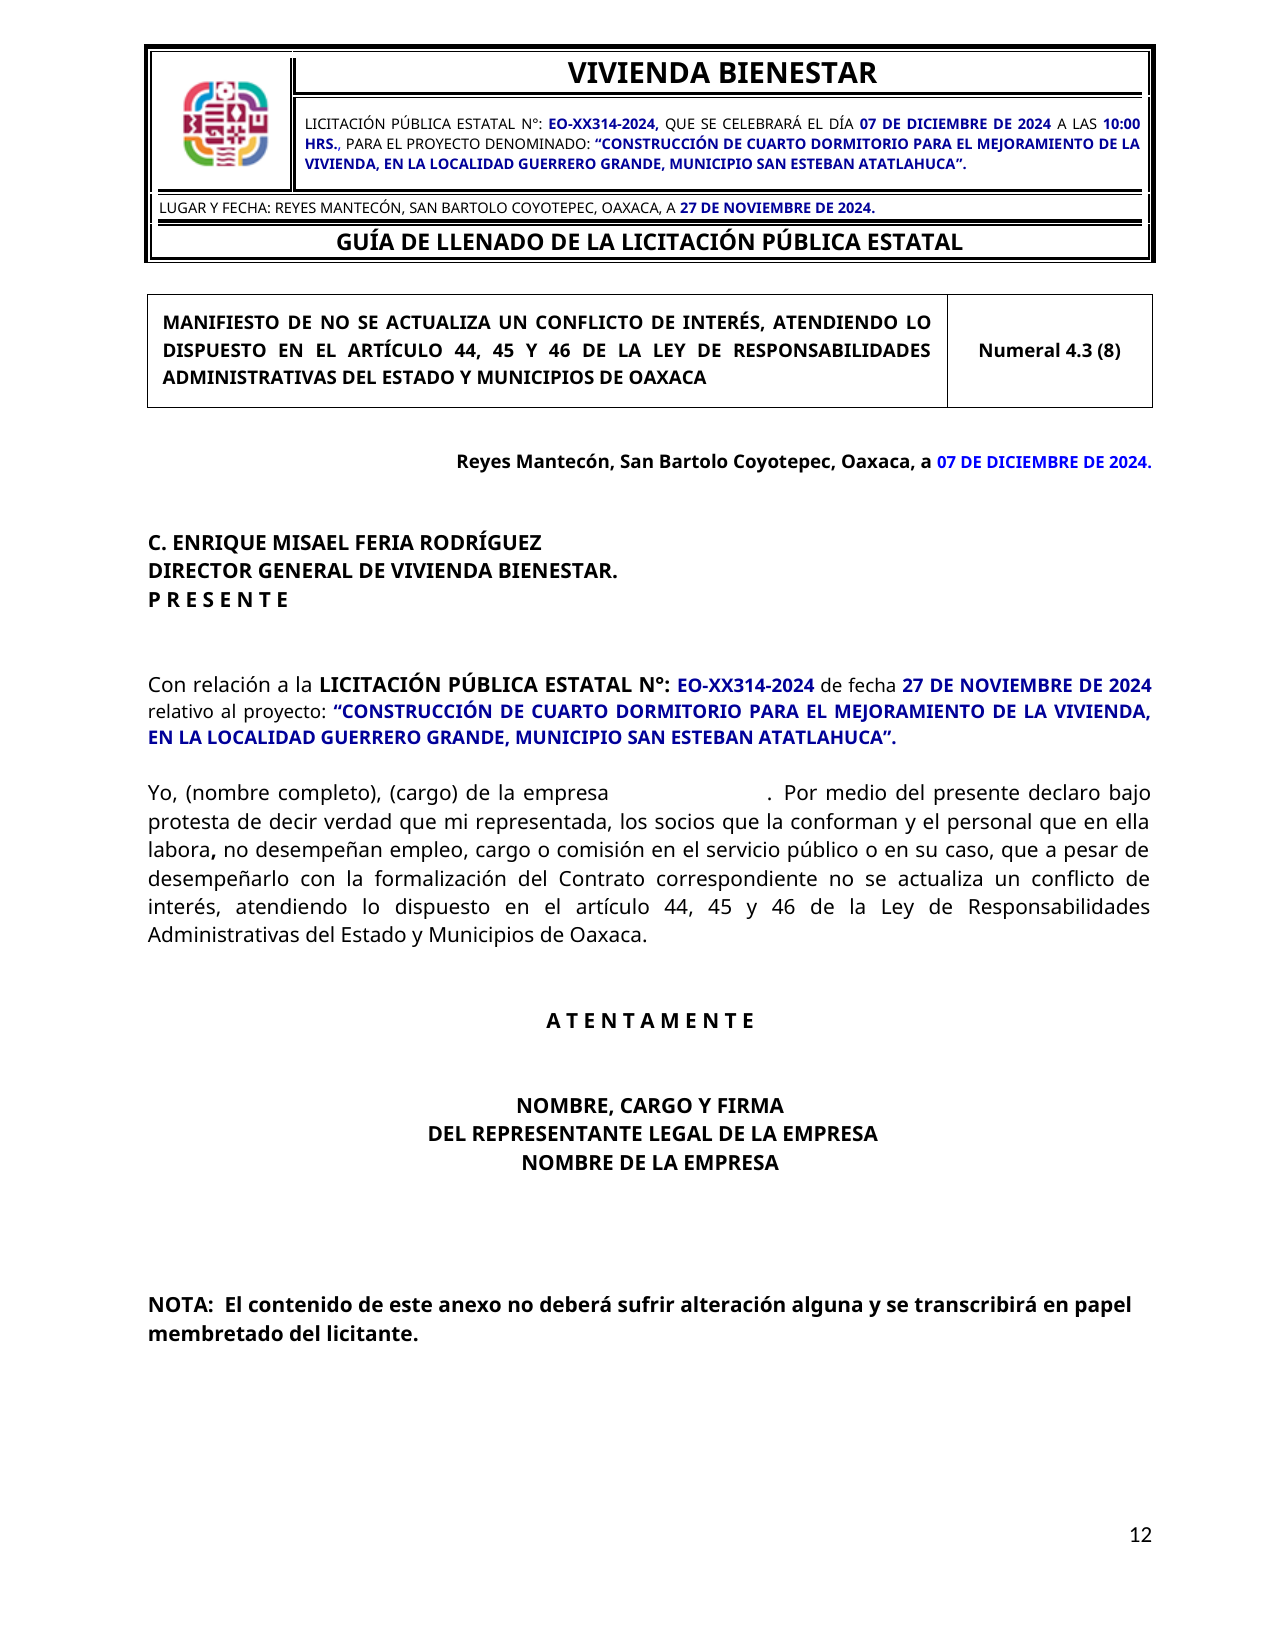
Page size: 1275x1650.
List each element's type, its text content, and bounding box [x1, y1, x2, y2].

text NOMBRE DE LA EMPRESA [148, 1148, 1152, 1176]
text A T E N T A M E N T E [148, 1006, 1152, 1034]
text NOTA: El contenido de este anexo no deberá sufrir alteración alguna y se transcribirá en papel membretado del licitante. [148, 1290, 1152, 1347]
text DEL REPRESENTANTE LEGAL DE LA EMPRESA [148, 1119, 1152, 1148]
text P R E S E N T E [148, 585, 1152, 613]
text DIRECTOR GENERAL DE VIVIENDA BIENESTAR. [148, 557, 1152, 585]
picture [172, 73, 279, 172]
table_header Numeral 4.3 (8) [948, 295, 1152, 407]
text NOMBRE, CARGO Y FIRMA [148, 1091, 1152, 1119]
text Reyes Mantecón, San Bartolo Coyotepec, Oaxaca, a 07 DE DICIEMBRE DE 2024. [148, 449, 1152, 474]
list Yo, (nombre completo), (cargo) de la empresa . Por medio del presente declaro bajo protesta de decir verdad que mi representada, los socios que la conforman y el personal que en ella labora, no desempeñan empleo, cargo o comisión en el servicio público o en su caso, que a pesar de desempeñarlo con la formalización del Contrato correspondiente no se actualiza un conflicto de interés, atendiendo lo dispuesto en el artículo 44, 45 y 46 de la Ley de Responsabilidades Administrativas del Estado y Municipios de Oaxaca. [148, 778, 1152, 949]
table_header MANIFIESTO DE NO SE ACTUALIZA UN CONFLICTO DE INTERÉS, ATENDIENDO LO DISPUESTO EN EL ARTÍCULO 44, 45 Y 46 DE LA LEY DE RESPONSABILIDADES ADMINISTRATIVAS DEL ESTADO Y MUNICIPIOS DE OAXACA [148, 295, 947, 407]
text C. ENRIQUE MISAEL FERIA RODRÍGUEZ [148, 528, 1152, 557]
list Con relación a la LICITACIÓN PÚBLICA ESTATAL N°: EO-XX314-2024 de fecha 27 DE NOVIEMBRE DE 2024 relativo al proyecto: “CONSTRUCCIÓN DE CUARTO DORMITORIO PARA EL MEJORAMIENTO DE LA VIVIENDA, EN LA LOCALIDAD GUERRERO GRANDE, MUNICIPIO SAN ESTEBAN ATATLAHUCA”. [148, 670, 1152, 750]
